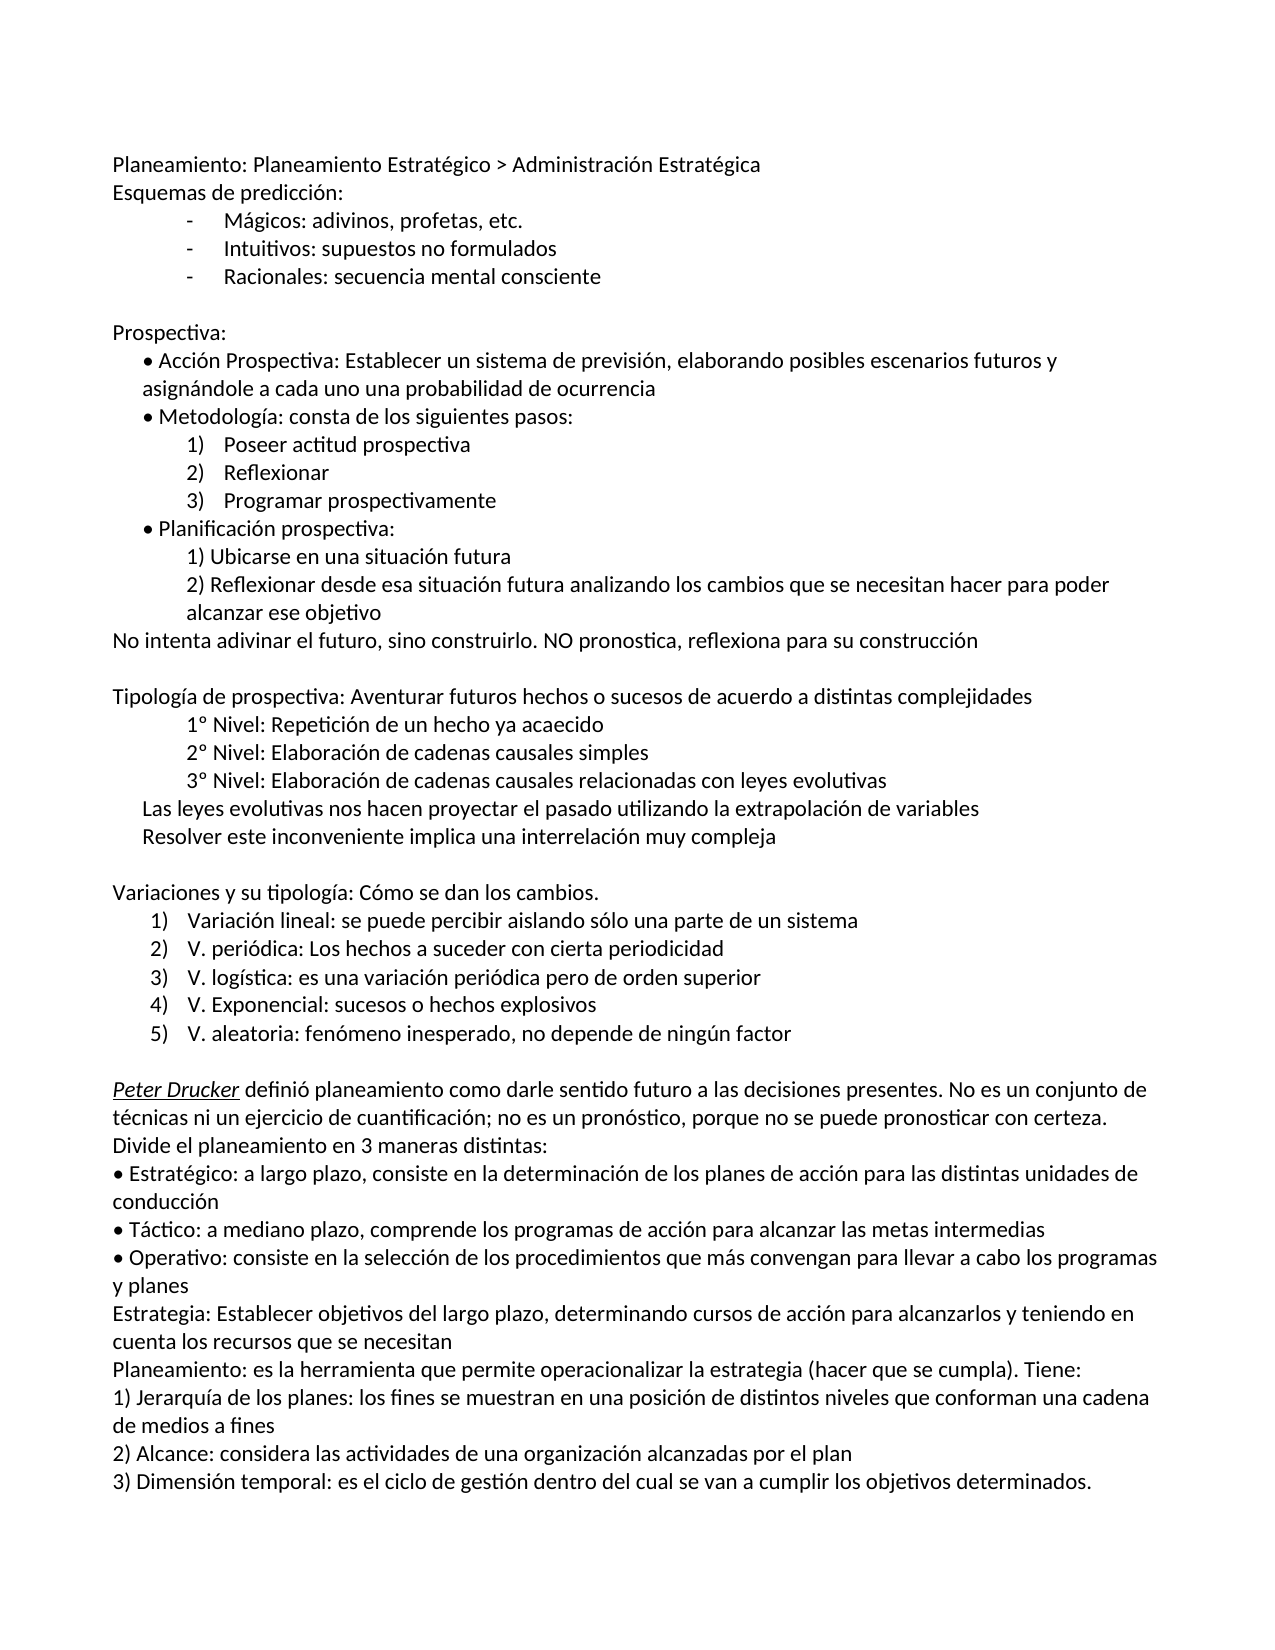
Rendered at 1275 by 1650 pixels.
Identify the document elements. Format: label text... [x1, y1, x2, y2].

text • Acción Prospectiva: Establecer un sistema de previsión, elaborando posibles escenarios futuros y asignándole a cada uno una probabilidad de ocurrencia [142, 346, 1162, 402]
list Mágicos: adivinos, profetas, etc. [186, 206, 1162, 234]
list Poseer actitud prospectiva [186, 430, 1162, 458]
text Peter Drucker definió planeamiento como darle sentido futuro a las decisiones presentes. No es un conjunto de técnicas ni un ejercicio de cuantificación; no es un pronóstico, porque no se puede pronosticar con certeza. Divide el planeamiento en 3 maneras distintas: [112, 1075, 1162, 1159]
text 1) Jerarquía de los planes: los fines se muestran en una posición de distintos niveles que conforman una cadena de medios a fines [112, 1383, 1162, 1439]
list V. Exponencial: sucesos o hechos explosivos [150, 991, 1162, 1019]
text Planeamiento: es la herramienta que permite operacionalizar la estrategia (hacer que se cumpla). Tiene: [112, 1355, 1162, 1383]
text 2º Nivel: Elaboración de cadenas causales simples [112, 738, 1162, 766]
list V. aleatoria: fenómeno inesperado, no depende de ningún factor [150, 1019, 1162, 1047]
list Variación lineal: se puede percibir aislando sólo una parte de un sistema [150, 907, 1162, 934]
text • Estratégico: a largo plazo, consiste en la determinación de los planes de acción para las distintas unidades de conducción [112, 1159, 1162, 1215]
text Esquemas de predicción: [112, 178, 1162, 206]
text 2) Reflexionar desde esa situación futura analizando los cambios que se necesitan hacer para poder alcanzar ese objetivo [186, 570, 1162, 626]
text • Operativo: consiste en la selección de los procedimientos que más convengan para llevar a cabo los programas y planes [112, 1243, 1162, 1299]
text 1º Nivel: Repetición de un hecho ya acaecido [112, 710, 1162, 738]
text 3) Dimensión temporal: es el ciclo de gestión dentro del cual se van a cumplir los objetivos determinados. [112, 1467, 1162, 1495]
text Prospectiva: [112, 318, 1162, 346]
list V. logística: es una variación periódica pero de orden superior [150, 963, 1162, 991]
text Variaciones y su tipología: Cómo se dan los cambios. [112, 878, 1162, 907]
text 2) Alcance: considera las actividades de una organización alcanzadas por el plan [112, 1439, 1162, 1467]
text Resolver este inconveniente implica una interrelación muy compleja [112, 822, 1162, 851]
text • Metodología: consta de los siguientes pasos: [142, 402, 1162, 430]
text Tipología de prospectiva: Aventurar futuros hechos o sucesos de acuerdo a distintas complejidades [112, 682, 1162, 710]
text 1) Ubicarse en una situación futura [112, 542, 1162, 570]
text Las leyes evolutivas nos hacen proyectar el pasado utilizando la extrapolación de variables [112, 794, 1162, 822]
text • Planificación prospectiva: [112, 514, 1162, 542]
list V. periódica: Los hechos a suceder con cierta periodicidad [150, 934, 1162, 963]
list Intuitivos: supuestos no formulados [186, 234, 1162, 262]
text Estrategia: Establecer objetivos del largo plazo, determinando cursos de acción para alcanzarlos y teniendo en cuenta los recursos que se necesitan [112, 1299, 1162, 1355]
list Programar prospectivamente [186, 486, 1162, 514]
text 3º Nivel: Elaboración de cadenas causales relacionadas con leyes evolutivas [112, 766, 1162, 794]
list Racionales: secuencia mental consciente [186, 262, 1162, 290]
text Planeamiento: Planeamiento Estratégico > Administración Estratégica [112, 150, 1162, 178]
text • Táctico: a mediano plazo, comprende los programas de acción para alcanzar las metas intermedias [112, 1215, 1162, 1243]
list Reflexionar [186, 458, 1162, 486]
text No intenta adivinar el futuro, sino construirlo. NO pronostica, reflexiona para su construcción [112, 626, 1162, 654]
